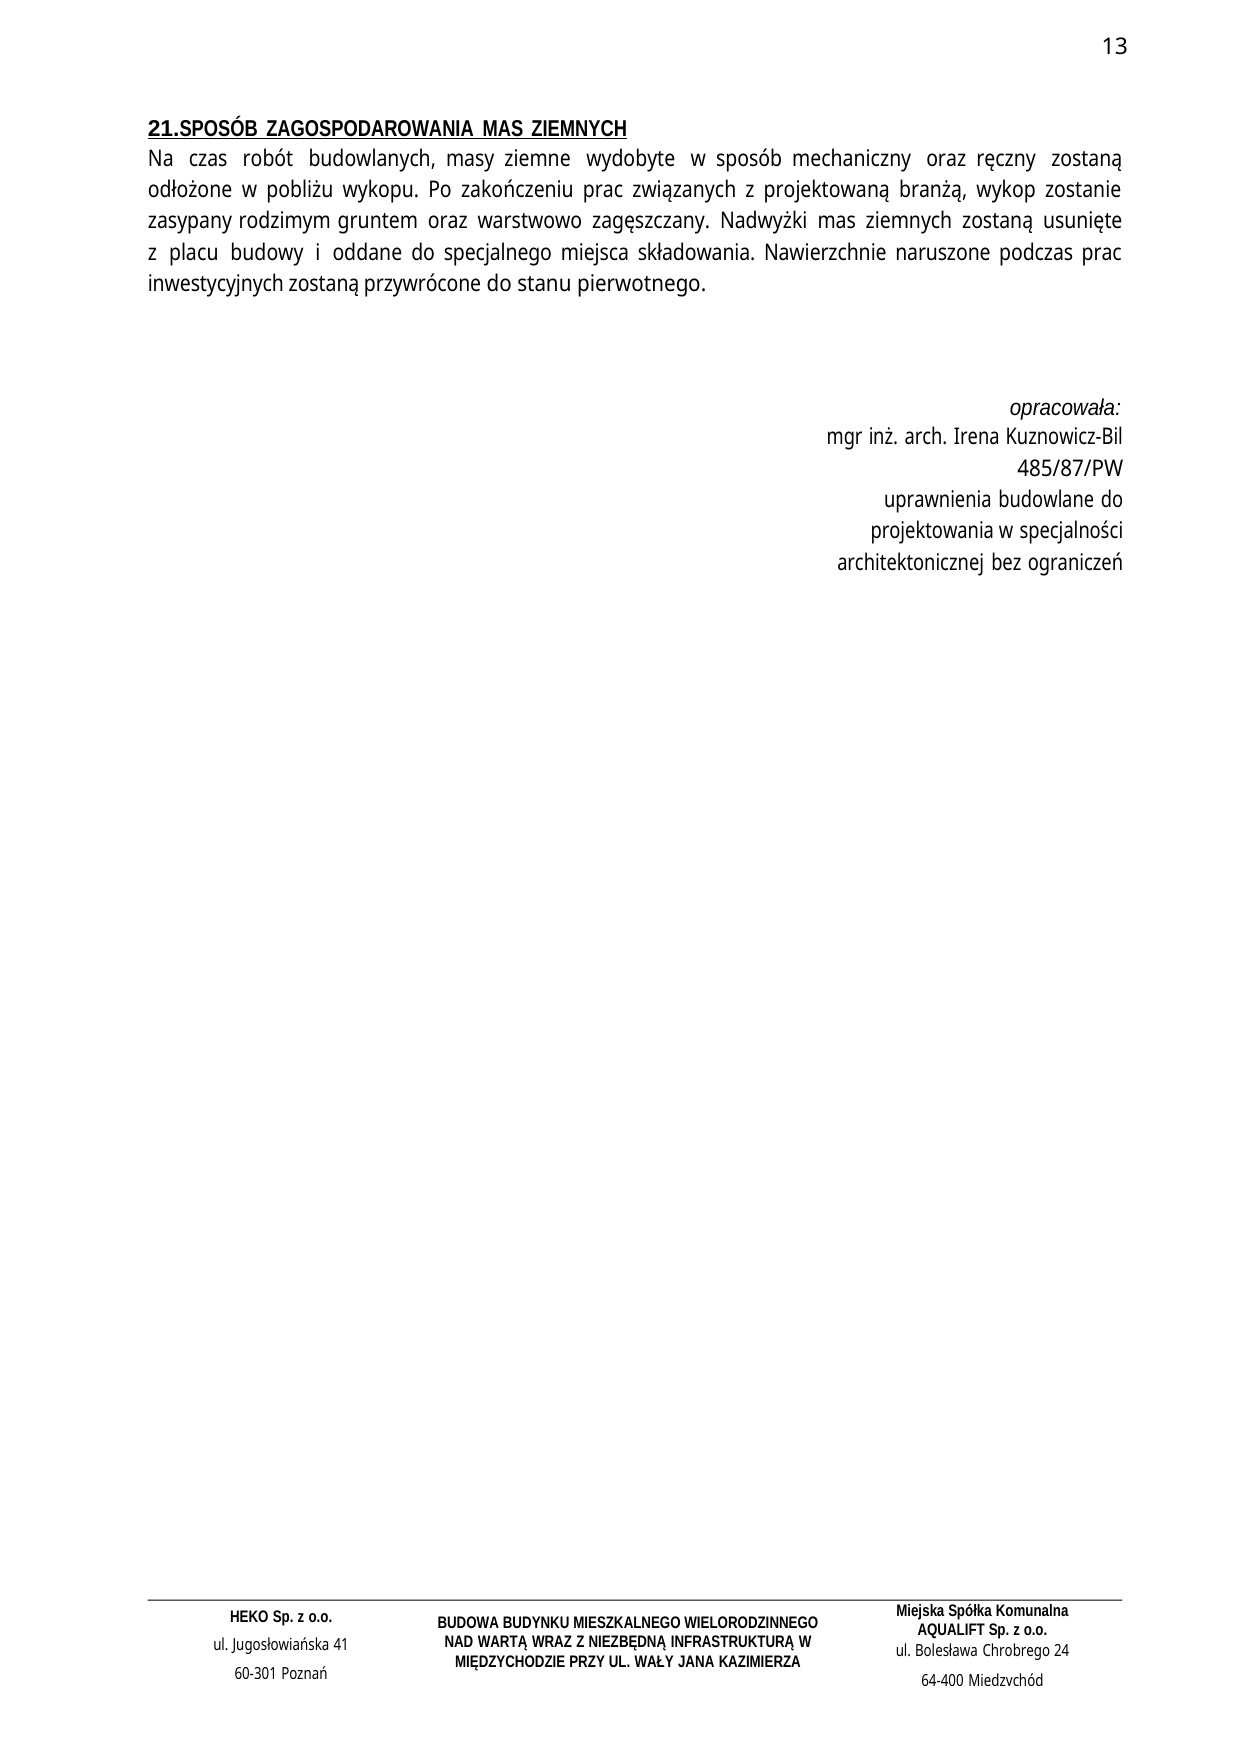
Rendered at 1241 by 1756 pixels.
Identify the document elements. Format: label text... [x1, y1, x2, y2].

text Na czas robót budowlanych, masy ziemne wydobyte w sposób mechaniczny oraz ręczny zostaną odłożone w pobliżu wykopu. Po zakończeniu prac związanych z projektowaną branżą, wykop zostanie zasypany rodzimym gruntem oraz warstwowo zagęszczany. Nadwyżki mas ziemnych zostaną usunięte z placu budowy i oddane do specjalnego miejsca składowania. Nawierzchnie naruszone podczas prac inwestycyjnych zostaną przywrócone do stanu pierwotnego. [148, 142, 1123, 298]
subtitle SPOSÓB ZAGOSPODAROWANIA MAS ZIEMNYCH [148, 115, 1136, 142]
text mgr inż. arch. Irena Kuznowicz-Bil [133, 420, 1123, 451]
text uprawnienia budowlane do projektowania w specjalności architektonicznej bez ograniczeń [723, 483, 1123, 577]
text 485/87/PW [133, 452, 1123, 483]
text opracowała: [133, 393, 1123, 420]
